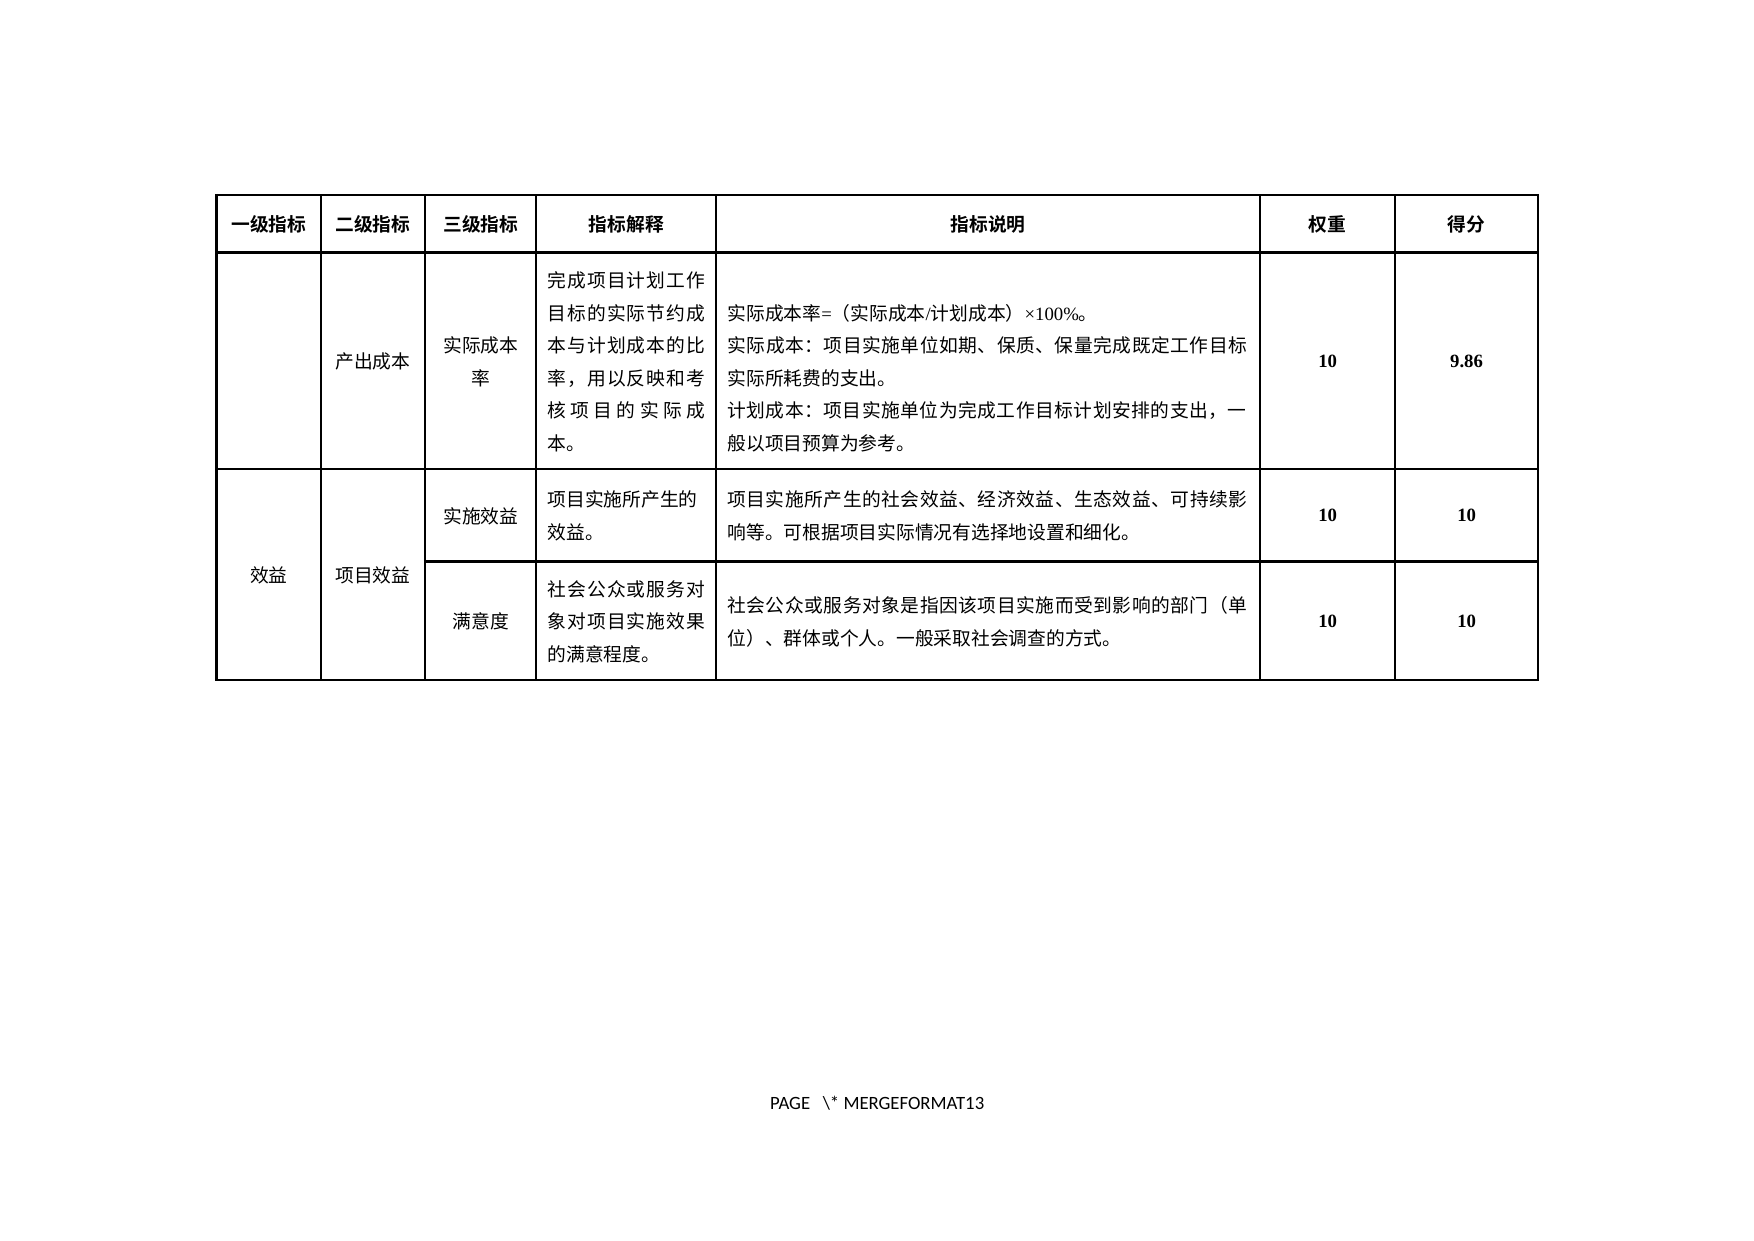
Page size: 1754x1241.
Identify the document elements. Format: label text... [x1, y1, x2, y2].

table_cell 10 [1261, 254, 1394, 468]
table_cell 完成项目计划工作目标的实际节约成本与计划成本的比率，用以反映和考核项目的实际成本。 [537, 254, 715, 468]
table_cell 项目实施所产生的效益。 [537, 470, 715, 560]
table_cell 实际成本率=（实际成本/计划成本）×100%。 实际成本：项目实施单位如期、保质、保量完成既定工作目标实际所耗费的支出。 计划成本：项目实施单位为完成工作目标计划安排的支出，一般以项目预算为参考。 [717, 254, 1259, 468]
table_cell 实施效益 [426, 470, 535, 560]
table_cell 10 [1396, 470, 1537, 560]
table_cell 10 [1261, 470, 1394, 560]
table_cell 10 [1396, 563, 1537, 679]
table_cell 效益 [218, 470, 320, 679]
table_header 指标解释 [537, 196, 715, 251]
table_header 一级指标 [218, 196, 320, 251]
table_cell 项目效益 [322, 470, 424, 679]
table_header 二级指标 [322, 196, 424, 251]
table_cell 9.86 [1396, 254, 1537, 468]
table_cell 实际成本率 [426, 254, 535, 468]
table_header 指标说明 [717, 196, 1259, 251]
table_header 得分 [1396, 196, 1537, 251]
table_cell 社会公众或服务对象是指因该项目实施而受到影响的部门（单位）、群体或个人。一般采取社会调查的方式。 [717, 563, 1259, 679]
table_header 三级指标 [426, 196, 535, 251]
table_cell 产出成本 [322, 254, 424, 468]
table_cell 10 [1261, 563, 1394, 679]
table_cell 社会公众或服务对象对项目实施效果的满意程度。 [537, 563, 715, 679]
table_cell 项目实施所产生的社会效益、经济效益、生态效益、可持续影响等。可根据项目实际情况有选择地设置和细化。 [717, 470, 1259, 560]
table_header 权重 [1261, 196, 1394, 251]
table_cell 满意度 [426, 563, 535, 679]
